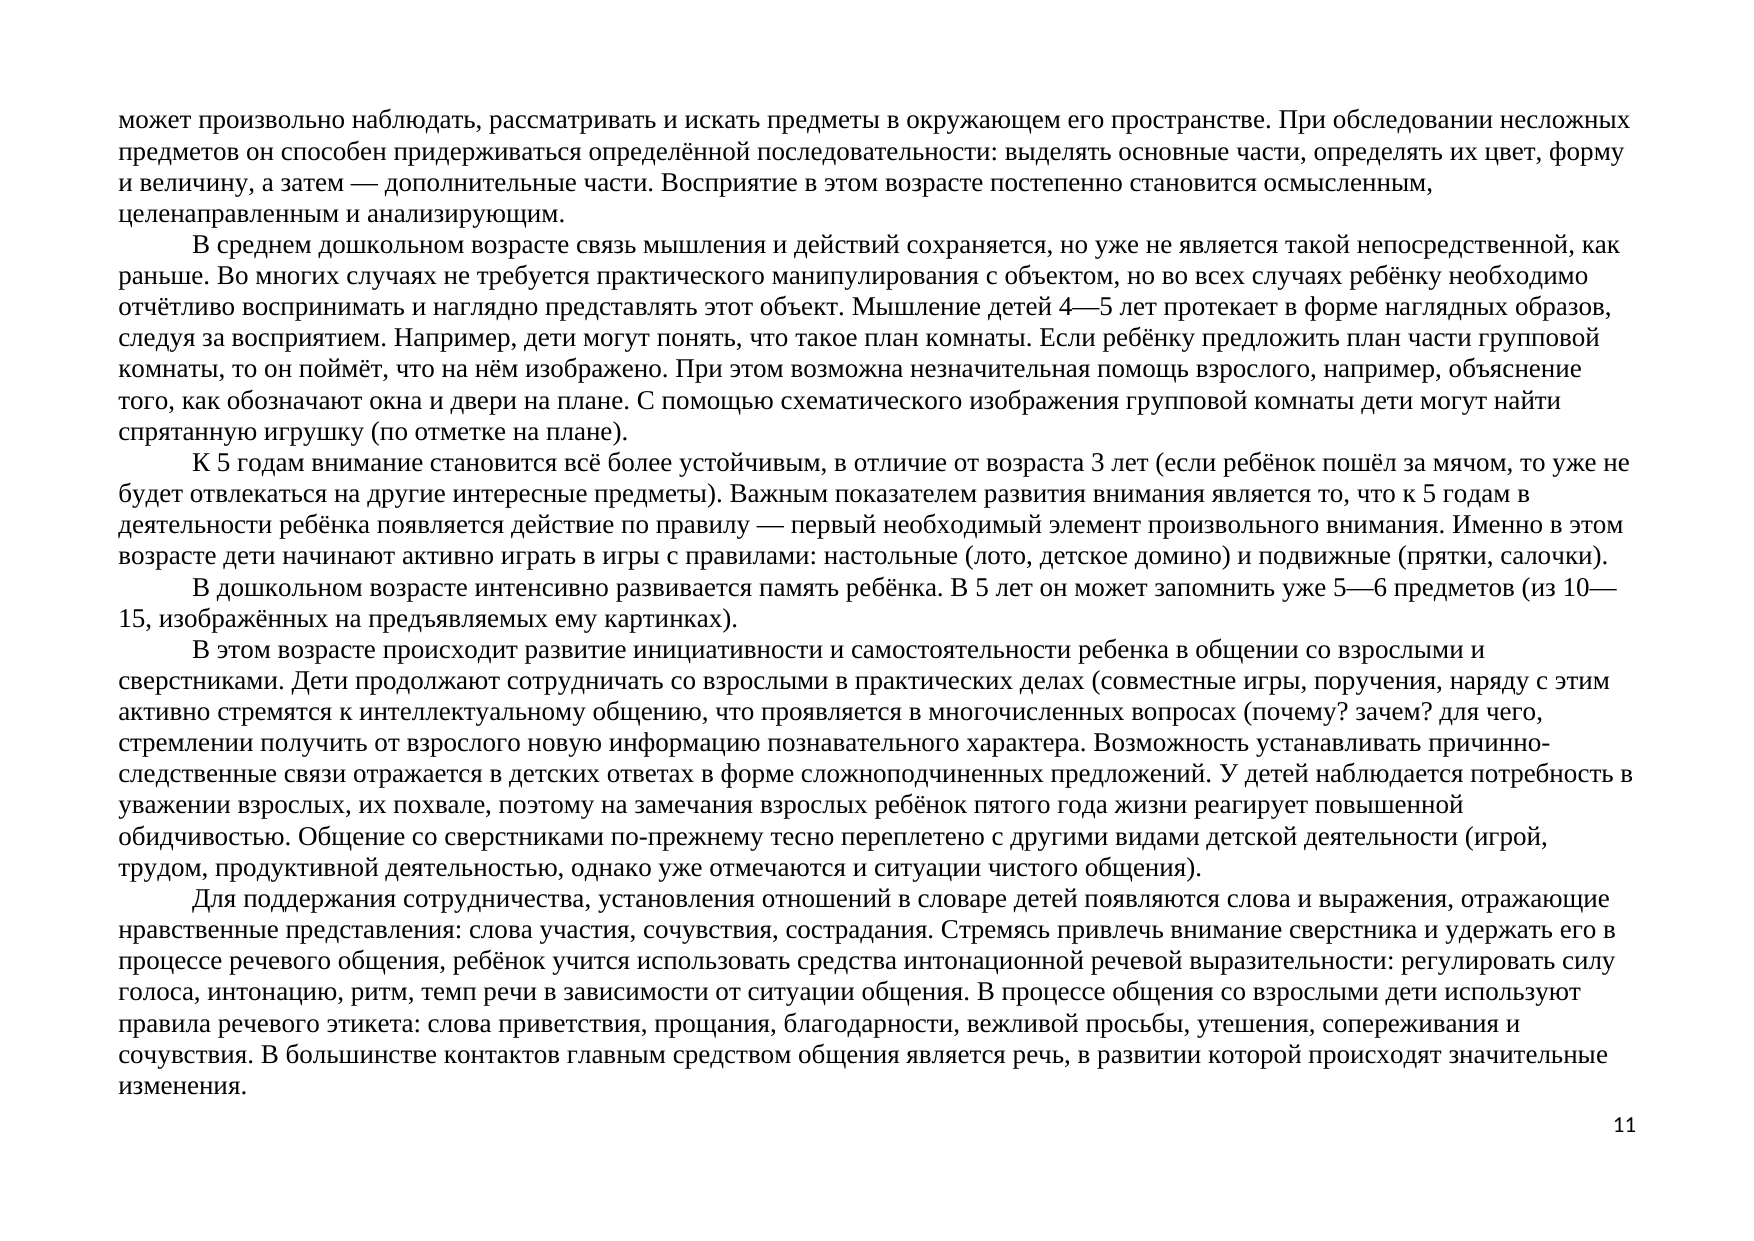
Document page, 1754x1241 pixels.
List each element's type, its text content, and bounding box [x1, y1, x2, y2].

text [118, 103, 1636, 228]
text К 5 годам внимание становится всё более устойчивым, в отличие от возраста 3 лет (если ребёнок пошёл за мячом, то уже не будет отвлекаться на другие интересные предметы). Важным показателем развития внимания является то, что к 5 годам в деятельности ребёнка появляется действие по правилу — первый необходимый элемент произвольного внимания. Именно в этом возрасте дети начинают активно играть в игры с правилами: настольные (лото, детское домино) и подвижные (прятки, салочки). [118, 446, 1636, 571]
text В дошкольном возрасте интенсивно развивается память ребёнка. В 5 лет он может запомнить уже 5—6 предметов (из 10—15, изображённых на предъявляемых ему картинках). [118, 571, 1636, 633]
text В среднем дошкольном возрасте связь мышления и действий сохраняется, но уже не является такой непосредственной, как раньше. Во многих случаях не требуется практического манипулирования с объектом, но во всех случаях ребёнку необходимо отчётливо воспринимать и наглядно представлять этот объект. Мышление детей 4—5 лет протекает в форме наглядных образов, следуя за восприятием. Например, дети могут понять, что такое план комнаты. Если ребёнку предложить план части групповой комнаты, то он поймёт, что на нём изображено. При этом возможна незначительная помощь взрослого, например, объяснение того, как обозначают окна и двери на плане. С помощью схематического изображения групповой комнаты дети могут найти спрятанную игрушку (по отметке на плане). [118, 228, 1636, 446]
text В этом возрасте происходит развитие инициативности и самостоятельности ребенка в общении со взрослыми и сверстниками. Дети продолжают сотрудничать со взрослыми в практических делах (совместные игры, поручения, наряду с этим активно стремятся к интеллектуальному общению, что проявляется в многочисленных вопросах (почему? зачем? для чего, стремлении получить от взрослого новую информацию познавательного характера. Возможность устанавливать причинно-следственные связи отражается в детских ответах в форме сложноподчиненных предложений. У детей наблюдается потребность в уважении взрослых, их похвале, поэтому на замечания взрослых ребёнок пятого года жизни реагирует повышенной обидчивостью. Общение со сверстниками по-прежнему тесно переплетено с другими видами детской деятельности (игрой, трудом, продуктивной деятельностью, однако уже отмечаются и ситуации чистого общения). [118, 633, 1636, 882]
text Для поддержания сотрудничества, установления отношений в словаре детей появляются слова и выражения, отражающие нравственные представления: слова участия, сочувствия, сострадания. Стремясь привлечь внимание сверстника и удержать его в процессе речевого общения, ребёнок учится использовать средства интонационной речевой выразительности: регулировать силу голоса, интонацию, ритм, темп речи в зависимости от ситуации общения. В процессе общения со взрослыми дети используют правила речевого этикета: слова приветствия, прощания, благодарности, вежливой просьбы, утешения, сопереживания и сочувствия. В большинстве контактов главным средством общения является речь, в развитии которой происходят значительные изменения. [118, 882, 1636, 1100]
